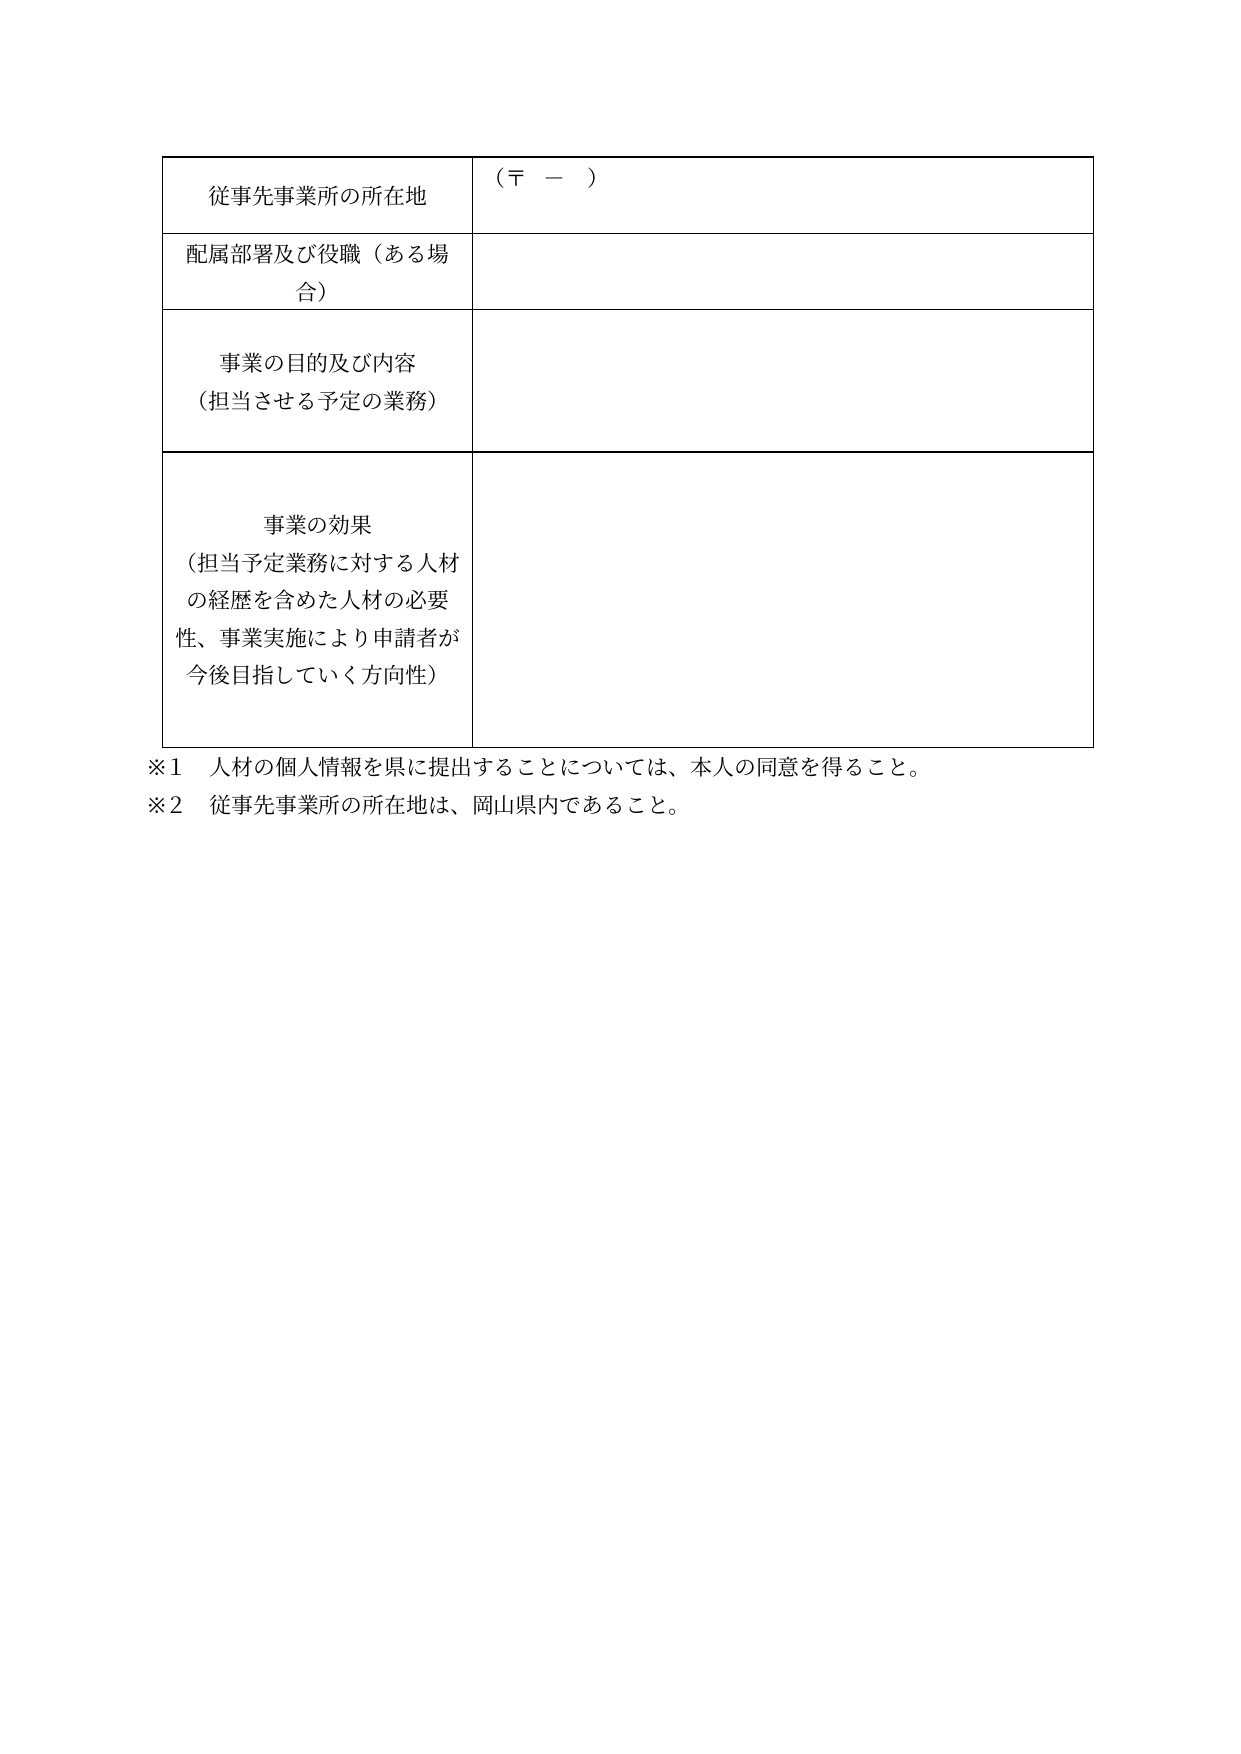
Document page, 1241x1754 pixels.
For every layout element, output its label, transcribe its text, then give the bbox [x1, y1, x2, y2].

text ※２ 従事先事業所の所在地は、岡山県内であること。 [148, 785, 1092, 823]
table_cell 従事先事業所の所在地 [163, 158, 472, 233]
table_cell （〒 － ） [473, 158, 1093, 233]
table_cell 事業の目的及び内容 （担当させる予定の業務） [163, 310, 472, 451]
table_cell 事業の効果 （担当予定業務に対する人材の経歴を含めた人材の必要性、事業実施により申請者が今後目指していく方向性） [163, 453, 472, 747]
text ※１ 人材の個人情報を県に提出することについては、本人の同意を得ること。 [148, 748, 1092, 785]
table_cell 配属部署及び役職（ある場合） [163, 234, 472, 309]
table_cell [473, 453, 1093, 747]
table_cell [473, 310, 1093, 451]
table_cell [473, 234, 1093, 309]
